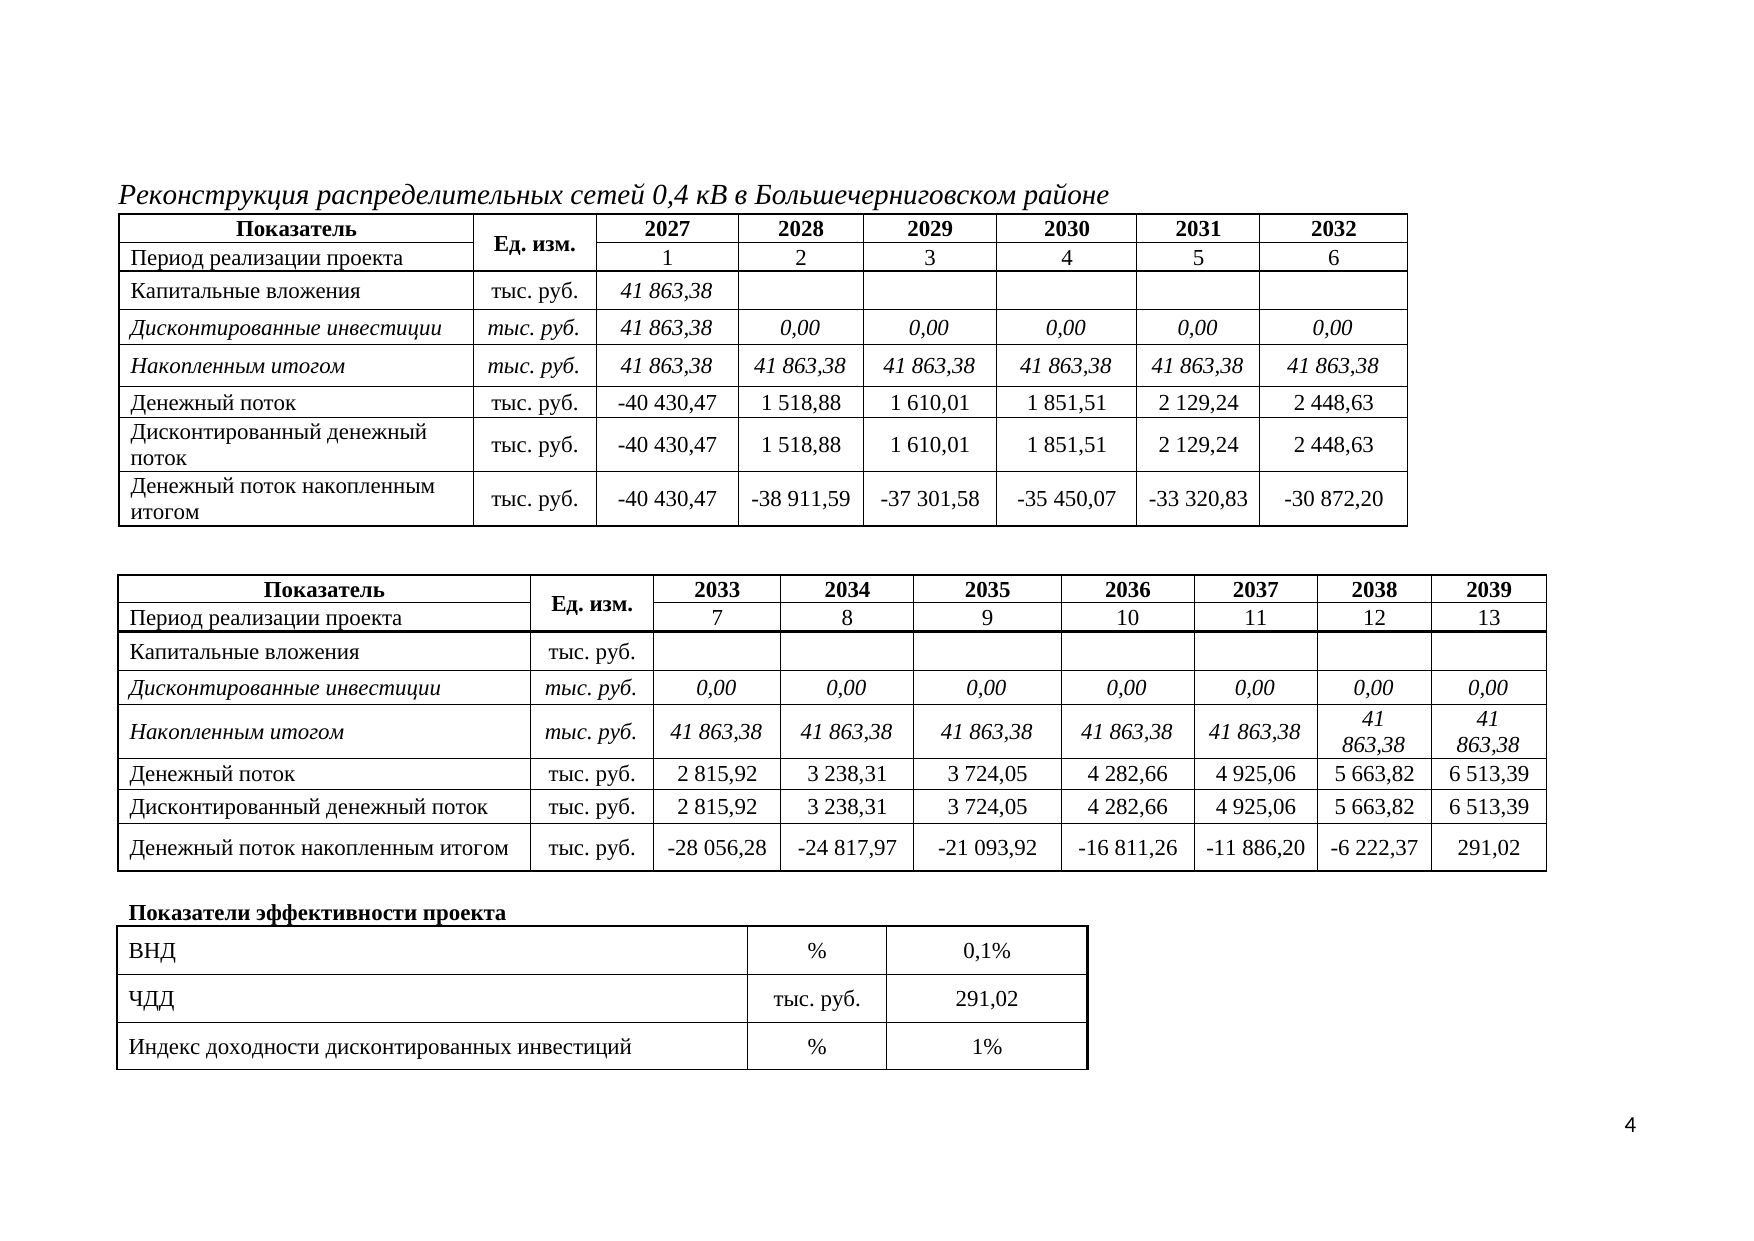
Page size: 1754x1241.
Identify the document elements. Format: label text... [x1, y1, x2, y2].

table_cell Показатели эффективности проекта [117, 872, 1087, 925]
table_cell 0,00 [864, 310, 996, 344]
table_cell 3 724,05 [914, 759, 1061, 789]
table_cell 1 851,51 [997, 418, 1136, 471]
table_cell 0,00 [1432, 671, 1546, 704]
table_cell тыс. руб. [474, 272, 596, 309]
table_cell 41 863,38 [997, 345, 1136, 386]
table_cell 1 610,01 [864, 418, 996, 471]
table_cell -6 222,37 [1318, 824, 1431, 870]
table_cell 1 518,88 [739, 387, 863, 417]
table_cell 41 863,38 [781, 705, 913, 758]
table_cell 3 238,31 [781, 759, 913, 789]
table_cell % [748, 1023, 886, 1069]
table_cell 0,00 [1318, 671, 1431, 704]
table_cell Денежный поток [119, 759, 530, 789]
table_header 2031 [1137, 215, 1259, 242]
table_cell 5 [1137, 243, 1259, 270]
table_cell [1062, 633, 1194, 669]
table_cell тыс. руб. [531, 824, 653, 870]
subtitle Реконструкция распределительных сетей 0,4 кВ в Большечерниговском районе [118, 177, 1636, 211]
table_cell Дисконтированный денежный поток [119, 790, 530, 823]
table_cell 41 863,38 [1432, 705, 1546, 758]
table_cell 41 863,38 [597, 345, 738, 386]
table_cell 8 [781, 603, 913, 630]
table_header 2028 [739, 215, 863, 242]
table_cell 0,00 [997, 310, 1136, 344]
table_cell [739, 272, 863, 309]
table_cell 41 863,38 [914, 705, 1061, 758]
table_cell 41 863,38 [597, 310, 738, 344]
table_cell тыс. руб. [474, 310, 596, 344]
table_cell 4 925,06 [1195, 759, 1317, 789]
table_cell Капитальные вложения [119, 633, 530, 669]
table_cell тыс. руб. [474, 418, 596, 471]
table_cell -28 056,28 [654, 824, 780, 870]
table_cell 5 663,82 [1318, 759, 1431, 789]
table_cell [914, 633, 1061, 669]
table_cell 11 [1195, 603, 1317, 630]
table_cell Накопленным итогом [120, 345, 473, 386]
table_cell 41 863,38 [864, 345, 996, 386]
table_cell 41 863,38 [1137, 345, 1259, 386]
table_cell 0,00 [1062, 671, 1194, 704]
table_cell 6 [1260, 243, 1407, 270]
table_cell 2 815,92 [654, 759, 780, 789]
table_cell -40 430,47 [597, 472, 738, 524]
table_cell 291,02 [1432, 824, 1546, 870]
table_cell тыс. руб. [474, 345, 596, 386]
table_header 2037 [1195, 576, 1317, 602]
table_cell 0,00 [654, 671, 780, 704]
table_cell 4 925,06 [1195, 790, 1317, 823]
table_cell % [748, 927, 886, 974]
table_cell [1432, 633, 1546, 669]
table_cell 0,00 [1260, 310, 1407, 344]
table_header 2033 [654, 576, 780, 602]
table_cell 0,00 [1137, 310, 1259, 344]
table_cell 0,1% [887, 927, 1086, 974]
table_cell 0,00 [1195, 671, 1317, 704]
table_cell тыс. руб. [474, 387, 596, 417]
table_cell тыс. руб. [474, 472, 596, 524]
table_cell 41 863,38 [654, 705, 780, 758]
table_cell -30 872,20 [1260, 472, 1407, 524]
table_cell 1 851,51 [997, 387, 1136, 417]
table_header Ед. изм. [474, 215, 596, 270]
table_header 2038 [1318, 576, 1431, 602]
table_cell тыс. руб. [531, 671, 653, 704]
table_cell 0,00 [914, 671, 1061, 704]
table_header 2032 [1260, 215, 1407, 242]
table_cell [654, 633, 780, 669]
table_cell 1% [887, 1023, 1086, 1069]
table_cell [1137, 272, 1259, 309]
table_cell 3 724,05 [914, 790, 1061, 823]
table_cell 1 518,88 [739, 418, 863, 471]
table_cell [1318, 633, 1431, 669]
table_cell Период реализации проекта [120, 243, 473, 270]
table_cell 5 663,82 [1318, 790, 1431, 823]
table_header 2030 [997, 215, 1136, 242]
table_cell 41 863,38 [1318, 705, 1431, 758]
table_cell 41 863,38 [597, 272, 738, 309]
table_cell 3 [864, 243, 996, 270]
table_cell 41 863,38 [739, 345, 863, 386]
table_header 2039 [1432, 576, 1546, 602]
table_cell 291,02 [887, 975, 1086, 1022]
table_cell 41 863,38 [1260, 345, 1407, 386]
table_header 2027 [597, 215, 738, 242]
table_header 2035 [914, 576, 1061, 602]
table_cell -16 811,26 [1062, 824, 1194, 870]
table_cell Дисконтированные инвестиции [120, 310, 473, 344]
table_cell Дисконтированные инвестиции [119, 671, 530, 704]
table_cell 4 282,66 [1062, 790, 1194, 823]
table_header 2036 [1062, 576, 1194, 602]
table_header Показатель [119, 576, 530, 602]
table_cell -33 320,83 [1137, 472, 1259, 524]
table_cell Дисконтированный денежный поток [120, 418, 473, 471]
table_cell 10 [1062, 603, 1194, 630]
table_cell [1260, 272, 1407, 309]
table_cell Денежный поток накопленным итогом [119, 824, 530, 870]
table_cell -35 450,07 [997, 472, 1136, 524]
table_cell 2 448,63 [1260, 387, 1407, 417]
table_cell Индекс доходности дисконтированных инвестиций [118, 1023, 747, 1069]
table_cell [781, 633, 913, 669]
table_cell тыс. руб. [531, 705, 653, 758]
table_cell -40 430,47 [597, 418, 738, 471]
table_cell 7 [654, 603, 780, 630]
table_cell тыс. руб. [531, 759, 653, 789]
table_cell Период реализации проекта [119, 603, 530, 630]
table_cell [864, 272, 996, 309]
table_cell 6 513,39 [1432, 790, 1546, 823]
table_header Показатель [120, 215, 473, 242]
table_cell Капитальные вложения [120, 272, 473, 309]
table_cell [997, 272, 1136, 309]
table_cell 0,00 [781, 671, 913, 704]
table_cell Денежный поток [120, 387, 473, 417]
table_cell 13 [1432, 603, 1546, 630]
table_cell тыс. руб. [531, 790, 653, 823]
table_cell 2 129,24 [1137, 387, 1259, 417]
table_header Ед. изм. [531, 576, 653, 630]
table_cell 3 238,31 [781, 790, 913, 823]
table_cell -38 911,59 [739, 472, 863, 524]
table_cell Накопленным итогом [119, 705, 530, 758]
table_header 2029 [864, 215, 996, 242]
table_cell тыс. руб. [531, 633, 653, 669]
table_cell ВНД [118, 927, 747, 974]
table_cell 1 610,01 [864, 387, 996, 417]
table_cell -11 886,20 [1195, 824, 1317, 870]
table_cell -37 301,58 [864, 472, 996, 524]
table_header 2034 [781, 576, 913, 602]
table_cell -24 817,97 [781, 824, 913, 870]
table_cell Денежный поток накопленным итогом [120, 472, 473, 524]
table_cell 4 [997, 243, 1136, 270]
table_cell 4 282,66 [1062, 759, 1194, 789]
table_cell 2 448,63 [1260, 418, 1407, 471]
table_cell -40 430,47 [597, 387, 738, 417]
table_cell 41 863,38 [1062, 705, 1194, 758]
table_cell [1195, 633, 1317, 669]
table_cell тыс. руб. [748, 975, 886, 1022]
table_cell 2 129,24 [1137, 418, 1259, 471]
table_cell 1 [597, 243, 738, 270]
table_cell -21 093,92 [914, 824, 1061, 870]
table_cell 9 [914, 603, 1061, 630]
table_cell 2 815,92 [654, 790, 780, 823]
table_cell 0,00 [739, 310, 863, 344]
table_cell ЧДД [118, 975, 747, 1022]
table_cell 41 863,38 [1195, 705, 1317, 758]
table_cell 12 [1318, 603, 1431, 630]
table_cell 6 513,39 [1432, 759, 1546, 789]
table_cell 2 [739, 243, 863, 270]
